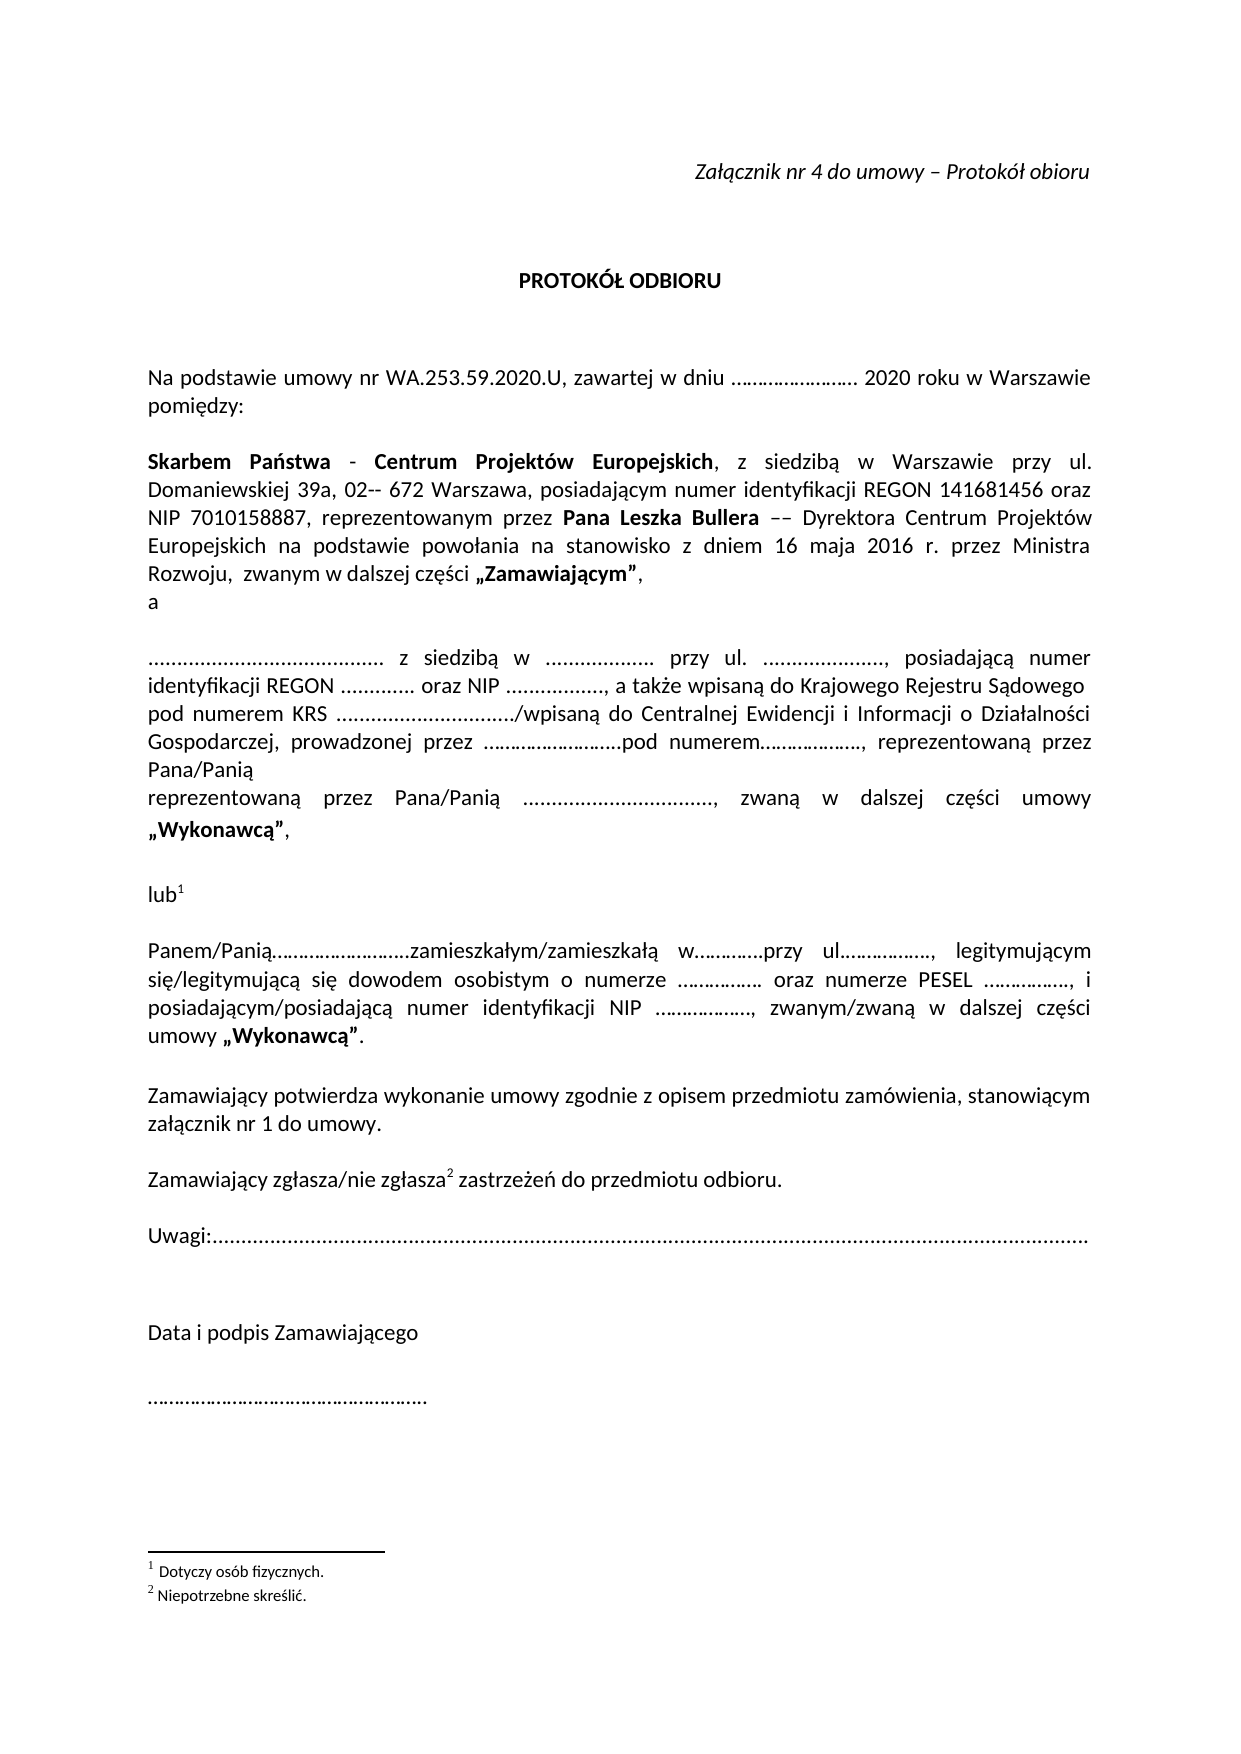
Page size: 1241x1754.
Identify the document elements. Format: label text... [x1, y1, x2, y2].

text Zamawiający potwierdza wykonanie umowy zgodnie z opisem przedmiotu zamówienia, stanowiącym załącznik nr 1 do umowy. [148, 1081, 1093, 1137]
text Na podstawie umowy nr WA.253.59.2020.U, zawartej w dniu …………………… 2020 roku w Warszawie pomiędzy: [148, 363, 1093, 419]
text Uwagi:........................................................................................................................................................ [148, 1221, 1093, 1249]
text Skarbem Państwa - Centrum Projektów Europejskich, z siedzibą w Warszawie przy ul. Domaniewskiej 39a, 02-- 672 Warszawa, posiadającym numer identyfikacji REGON 141681456 oraz NIP 7010158887, reprezentowanym przez Pana Leszka Bullera –– Dyrektora Centrum Projektów Europejskich na podstawie powołania na stanowisko z dniem 16 maja 2016 r. przez Ministra Rozwoju, zwanym w dalszej części „Zamawiającym”, [148, 447, 1093, 587]
text PROTOKÓŁ ODBIORU [148, 266, 1093, 294]
list Załącznik nr 4 do umowy – Protokół obioru [148, 157, 1093, 185]
text ......................................... z siedzibą w ................... przy ul. ....................., posiadającą numer identyfikacji REGON ............. oraz NIP ................., a także wpisaną do Krajowego Rejestru Sądowego pod numerem KRS .............................../wpisaną do Centralnej Ewidencji i Informacji o Działalności Gospodarczej, prowadzonej przez ……………………..pod numerem………………., reprezentowaną przez Pana/Panią [148, 643, 1093, 783]
text lub [148, 881, 1093, 909]
text Zamawiający zgłasza/nie zgłasza zastrzeżeń do przedmiotu odbioru. [148, 1165, 1093, 1193]
text Data i podpis Zamawiającego [148, 1318, 1093, 1346]
text reprezentowaną przez Pana/Panią ................................., zwaną w dalszej części umowy „Wykonawcą”, [148, 783, 1093, 876]
text a [148, 587, 1093, 615]
text Panem/Panią……………………..zamieszkałym/zamieszkałą w………….przy ul.……………., legitymującym się/legitymującą się dowodem osobistym o numerze ……………. oraz numerze PESEL ……………., i posiadającym/posiadającą numer identyfikacji NIP ………………, zwanym/zwaną w dalszej części umowy „Wykonawcą”. [148, 937, 1093, 1049]
text …………………………………………….. [148, 1382, 1093, 1410]
